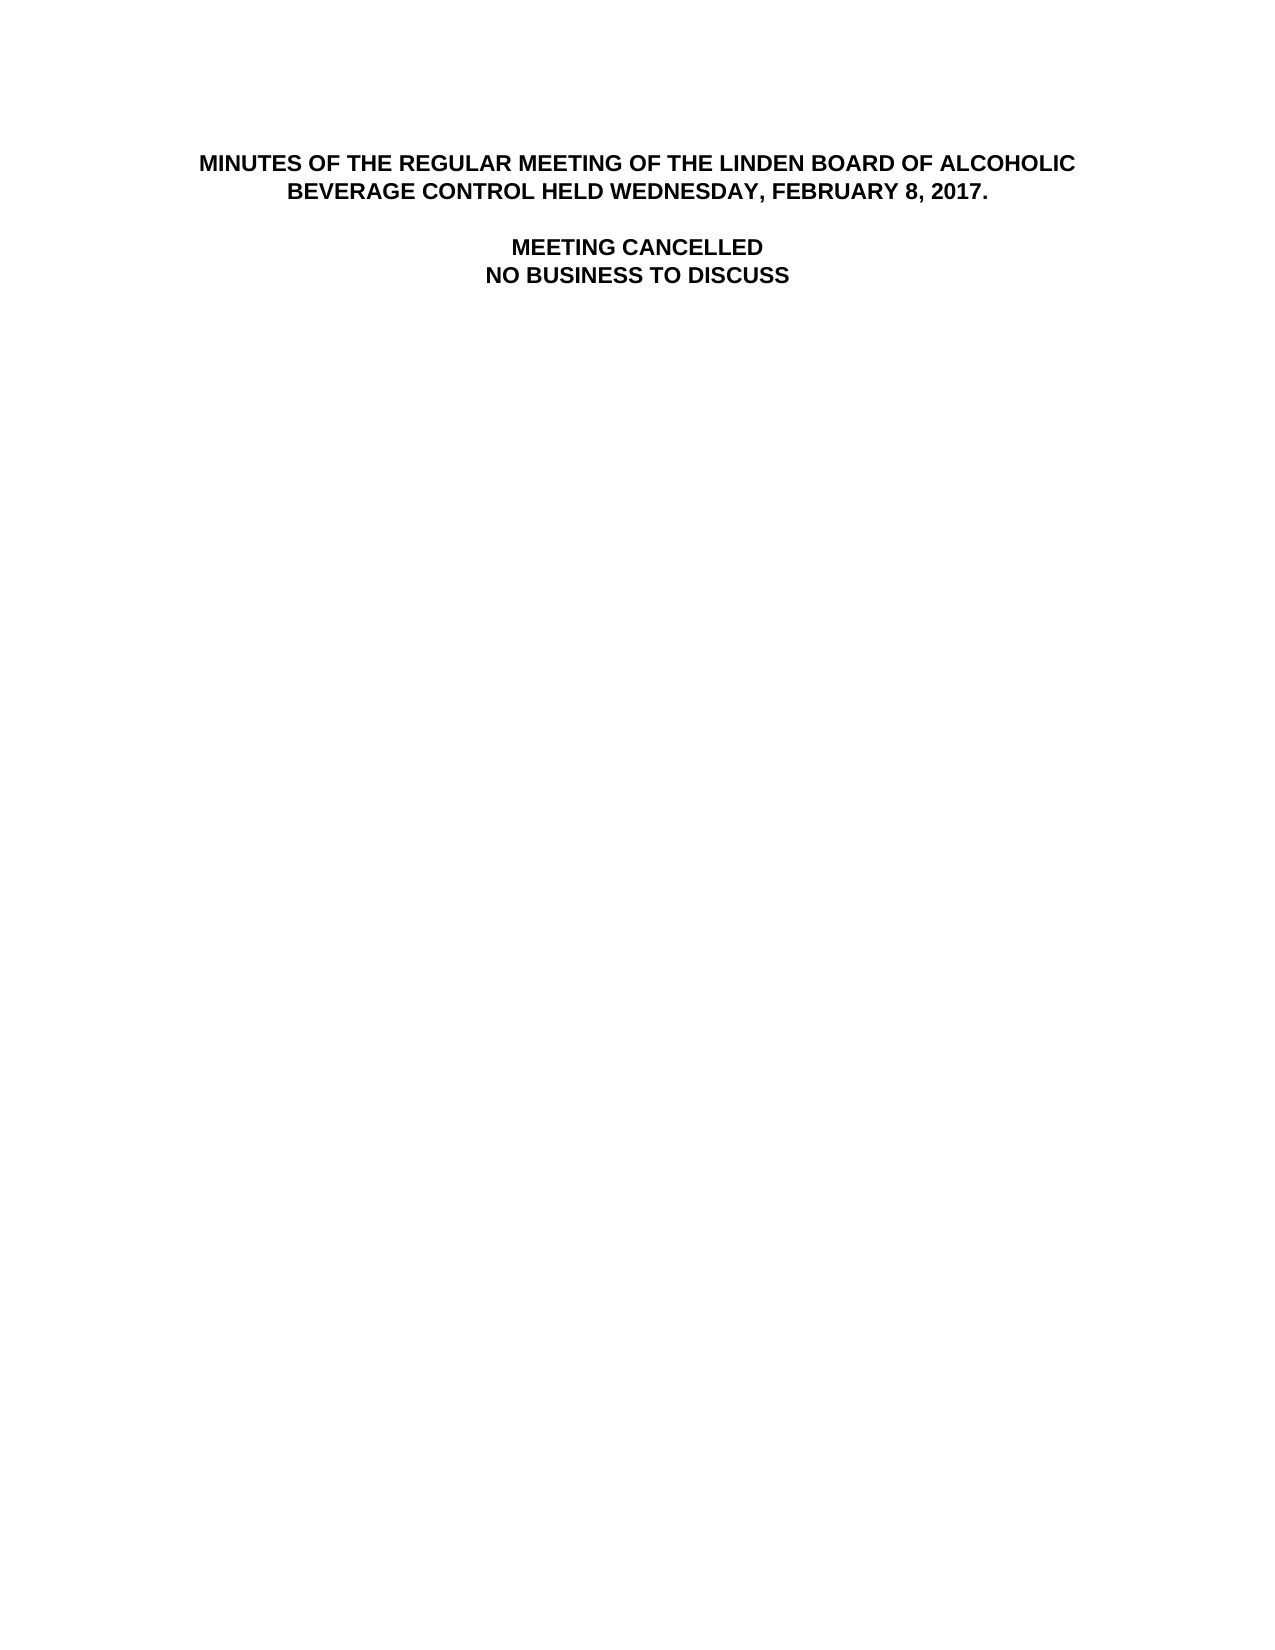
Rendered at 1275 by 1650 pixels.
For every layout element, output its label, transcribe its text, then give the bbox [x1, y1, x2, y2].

text NO BUSINESS TO DISCUSS [150, 262, 1125, 288]
text MINUTES OF THE REGULAR MEETING OF THE LINDEN BOARD OF ALCOHOLIC BEVERAGE CONTROL HELD WEDNESDAY, FEBRUARY 8, 2017. [150, 150, 1125, 204]
text MEETING CANCELLED [150, 234, 1125, 260]
